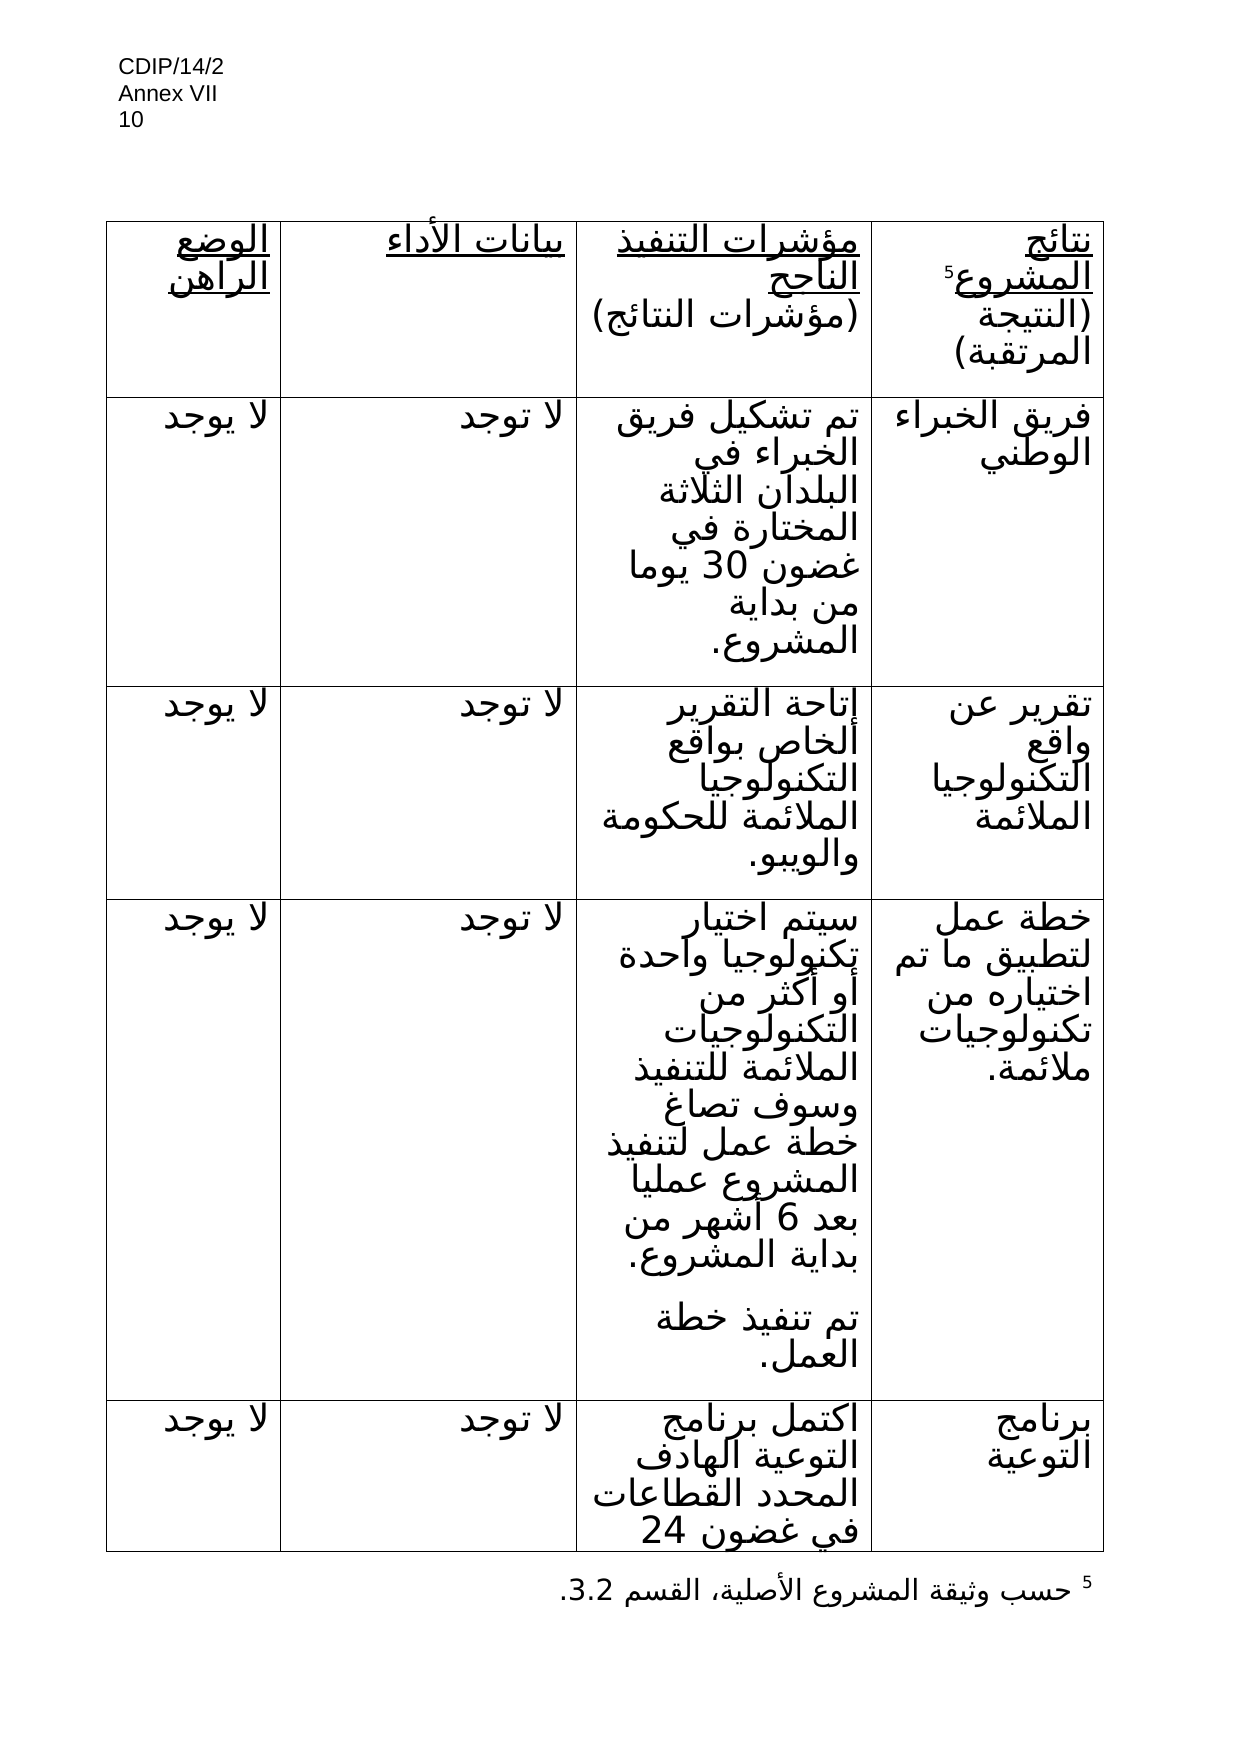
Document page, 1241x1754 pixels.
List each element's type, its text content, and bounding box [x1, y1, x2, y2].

table_cell إتاحة التقرير الخاص بواقع التكنولوجيا الملائمة للحكومة والويبو. [577, 687, 871, 899]
table_cell لا يوجد [107, 398, 280, 686]
table_header بيانات الأداء [281, 222, 576, 397]
table_cell لا توجد [281, 398, 576, 686]
table_cell لا يوجد [107, 900, 280, 1400]
table_header نتائج المشروع (النتيجة المرتقبة) [872, 222, 1103, 397]
table_cell سيتم اختيار تكنولوجيا واحدة أو أكثر من التكنولوجيات الملائمة للتنفيذ وسوف تصاغ خطة عمل لتنفيذ المشروع عمليا بعد 6 أشهر من بداية المشروع. تم تنفيذ خطة العمل. [577, 900, 871, 1400]
table_cell لا يوجد [107, 1401, 280, 1551]
table_cell لا توجد [281, 687, 576, 899]
table_header مؤشرات التنفيذ الناجح (مؤشرات النتائج) [577, 222, 871, 397]
table_cell لا توجد [281, 1401, 576, 1551]
table_cell لا توجد [281, 900, 576, 1400]
table_cell تم تشكيل فريق الخبراء في البلدان الثلاثة المختارة في غضون 30 يوما من بداية المشروع. [577, 398, 871, 686]
table_cell فريق الخبراء الوطني [872, 398, 1103, 686]
table_cell برنامج التوعية [872, 1401, 1103, 1551]
table_header الوضع الراهن [107, 222, 280, 397]
table_cell تقرير عن واقع التكنولوجيا الملائمة [872, 687, 1103, 899]
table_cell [577, 1401, 871, 1551]
table_cell لا يوجد [107, 687, 280, 899]
table_cell خطة عمل لتطبيق ما تم اختياره من تكنولوجيات ملائمة. [872, 900, 1103, 1400]
